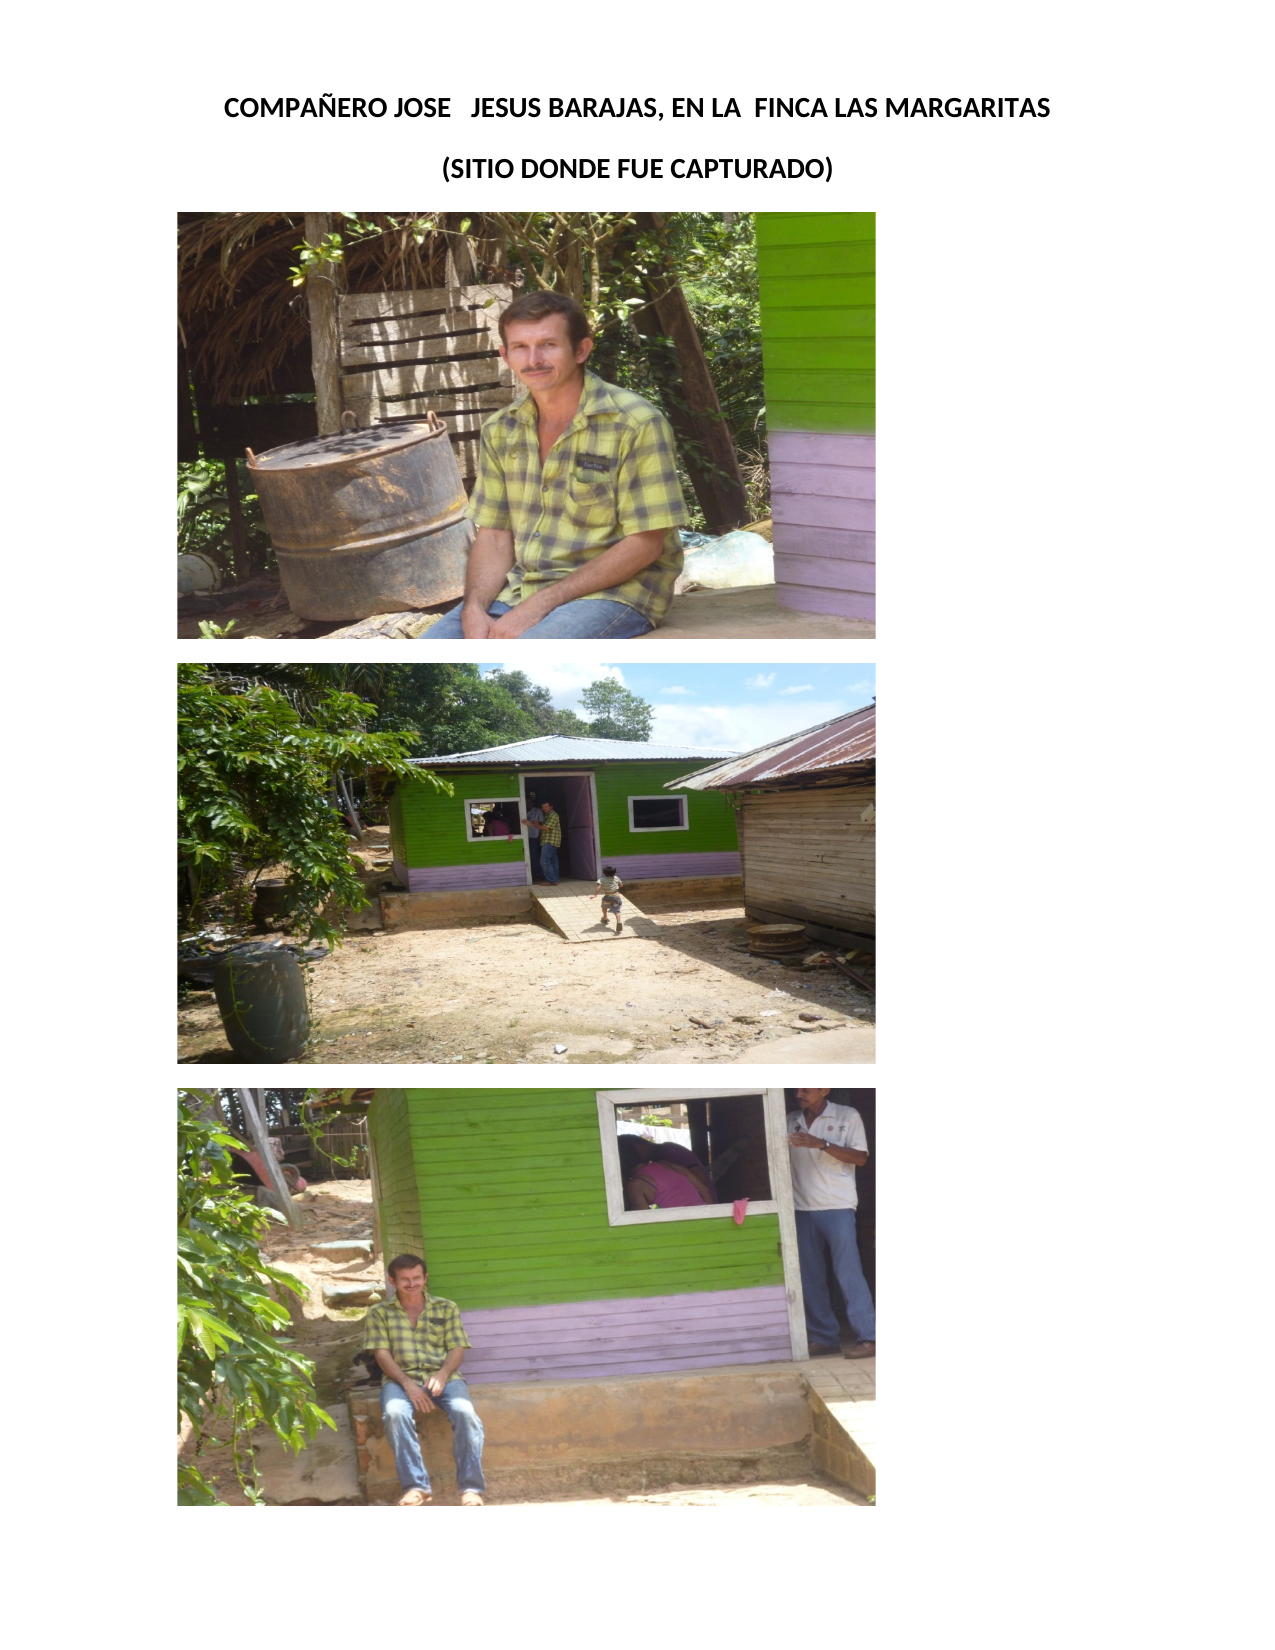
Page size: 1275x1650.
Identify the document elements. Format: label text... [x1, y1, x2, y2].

picture [177, 212, 876, 639]
picture [177, 1088, 876, 1506]
picture [177, 663, 876, 1064]
text COMPAÑERO JOSE JESUS BARAJAS, EN LA FINCA LAS MARGARITAS [177, 89, 1098, 124]
text (SITIO DONDE FUE CAPTURADO) [177, 150, 1098, 186]
